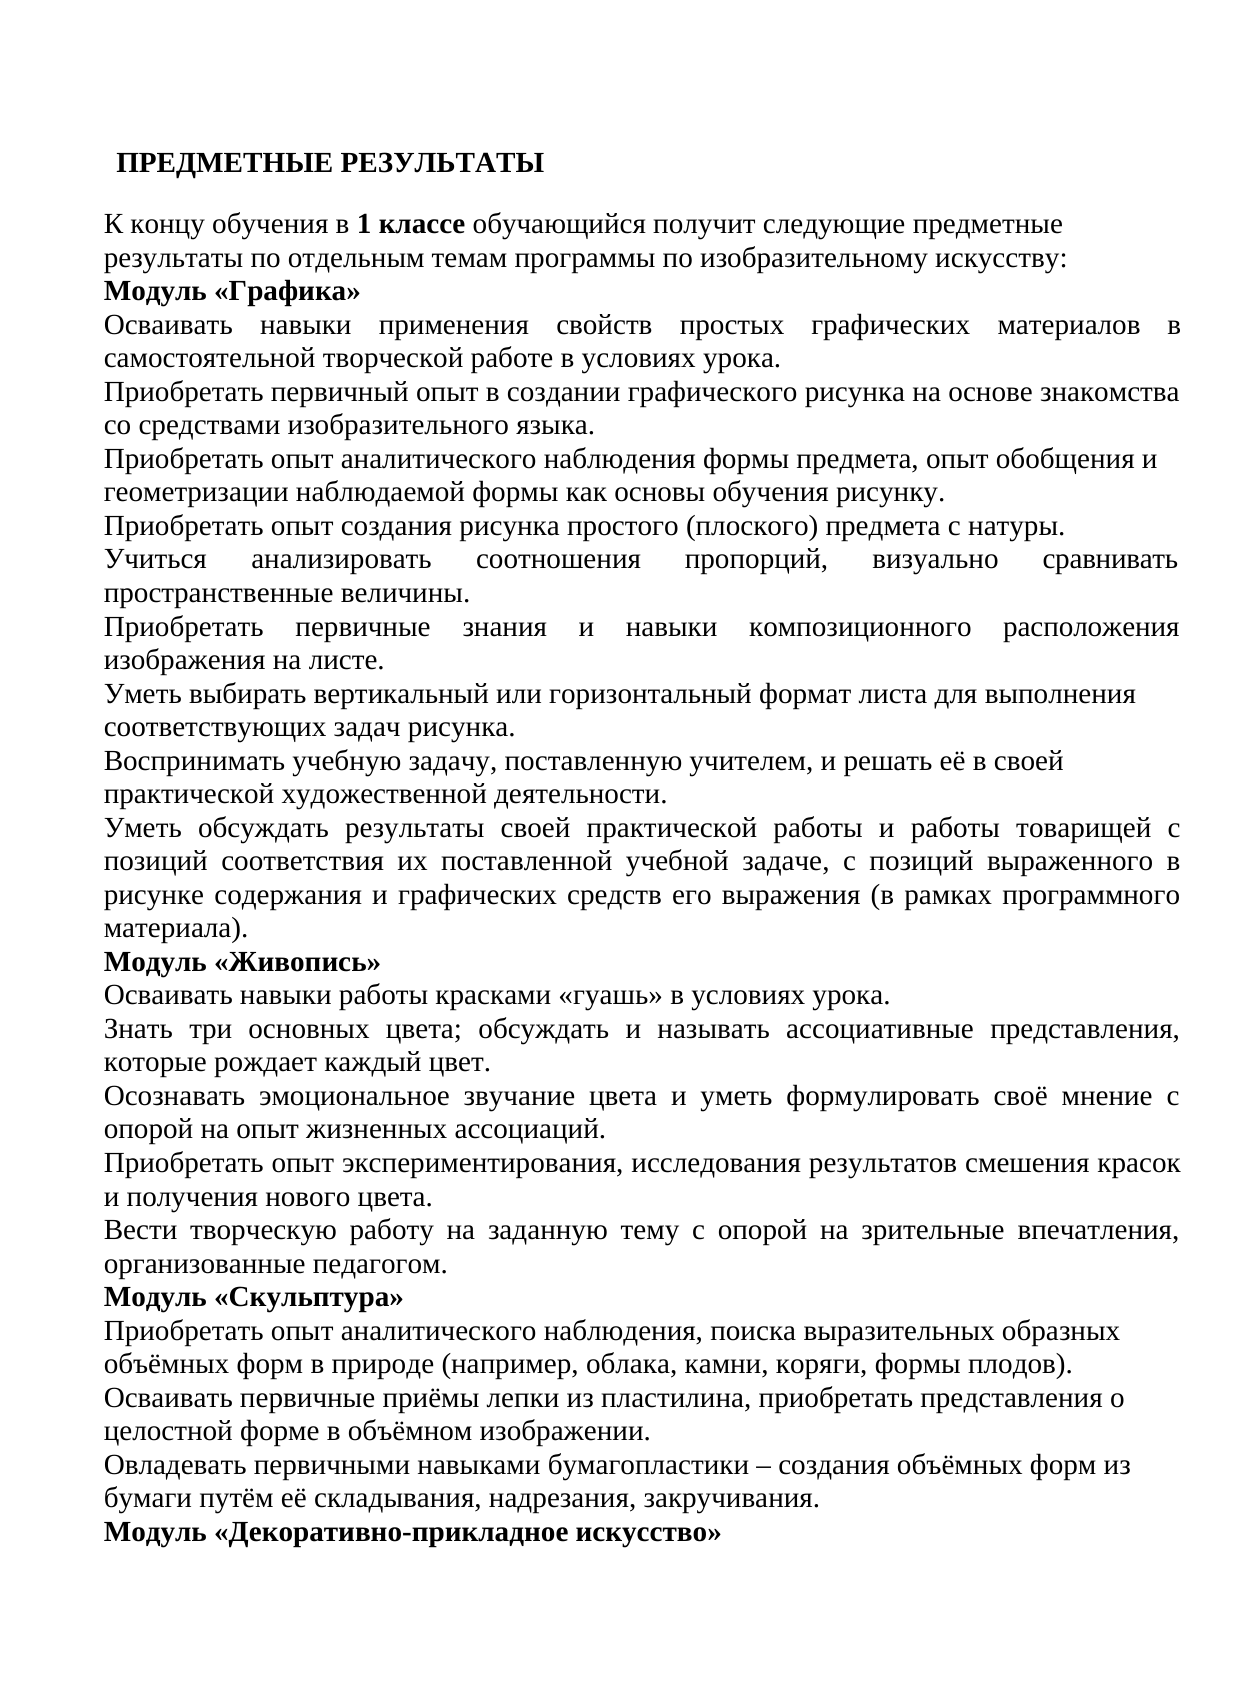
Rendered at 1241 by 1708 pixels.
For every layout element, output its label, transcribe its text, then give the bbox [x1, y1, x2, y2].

text Учиться анализировать соотношения пропорций, визуально сравнивать пространственные величины. [103, 542, 1181, 609]
text Осознавать эмоциональное звучание цвета и уметь формулировать своё мнение с опорой на опыт жизненных ассоциаций. [103, 1078, 1181, 1145]
text Осваивать навыки работы красками «гуашь» в условиях урока. [103, 978, 1207, 1011]
subtitle Модуль «Живопись» [103, 944, 1207, 978]
text Овладевать первичными навыками бумагопластики – создания объёмных форм из бумаги путём её складывания, надрезания, закручивания. [103, 1447, 1182, 1514]
subtitle Модуль «Декоративно-прикладное искусство» [103, 1514, 1207, 1548]
subtitle Модуль «Скульптура» [103, 1279, 1207, 1313]
text Приобретать первичный опыт в создании графического рисунка на основе знакомства со средствами изобразительного языка. [103, 374, 1182, 441]
text Уметь выбирать вертикальный или горизонтальный формат листа для выполнения соответствующих задач рисунка. [103, 676, 1182, 743]
text Уметь обсуждать результаты своей практической работы и работы товарищей с позиций соответствия их поставленной учебной задаче, с позиций выраженного в рисунке содержания и графических средств его выражения (в рамках программного материала). [103, 810, 1182, 944]
text Приобретать опыт аналитического наблюдения формы предмета, опыт обобщения и геометризации наблюдаемой формы как основы обучения рисунку. [103, 441, 1182, 508]
text Приобретать первичные знания и навыки композиционного расположения изображения на листе. [103, 609, 1181, 676]
text Воспринимать учебную задачу, поставленную учителем, и решать её в своей практической художественной деятельности. [103, 743, 1182, 810]
text Осваивать навыки применения свойств простых графических материалов в самостоятельной творческой работе в условиях урока. [103, 307, 1181, 374]
text Приобретать опыт аналитического наблюдения, поиска выразительных образных объёмных форм в природе (например, облака, камни, коряги, формы плодов). [103, 1313, 1182, 1380]
text Знать три основных цвета; обсуждать и называть ассоциативные представления, которые рождает каждый цвет. [103, 1011, 1181, 1078]
text Приобретать опыт создания рисунка простого (плоского) предмета с натуры. [103, 508, 1207, 542]
text Вести творческую работу на заданную тему с опорой на зрительные впечатления, организованные педагогом. [103, 1212, 1181, 1279]
text К концу обучения в 1 классе обучающийся получит следующие предметные результаты по отдельным темам программы по изобразительному искусству: [103, 207, 1182, 274]
text Приобретать опыт экспериментирования, исследования результатов смешения красок и получения нового цвета. [103, 1145, 1181, 1212]
subtitle Модуль «Графика» [103, 274, 1207, 307]
text Осваивать первичные приёмы лепки из пластилина, приобретать представления о целостной форме в объёмном изображении. [103, 1380, 1182, 1447]
subtitle ПРЕДМЕТНЫЕ РЕЗУЛЬТАТЫ [116, 146, 1207, 179]
